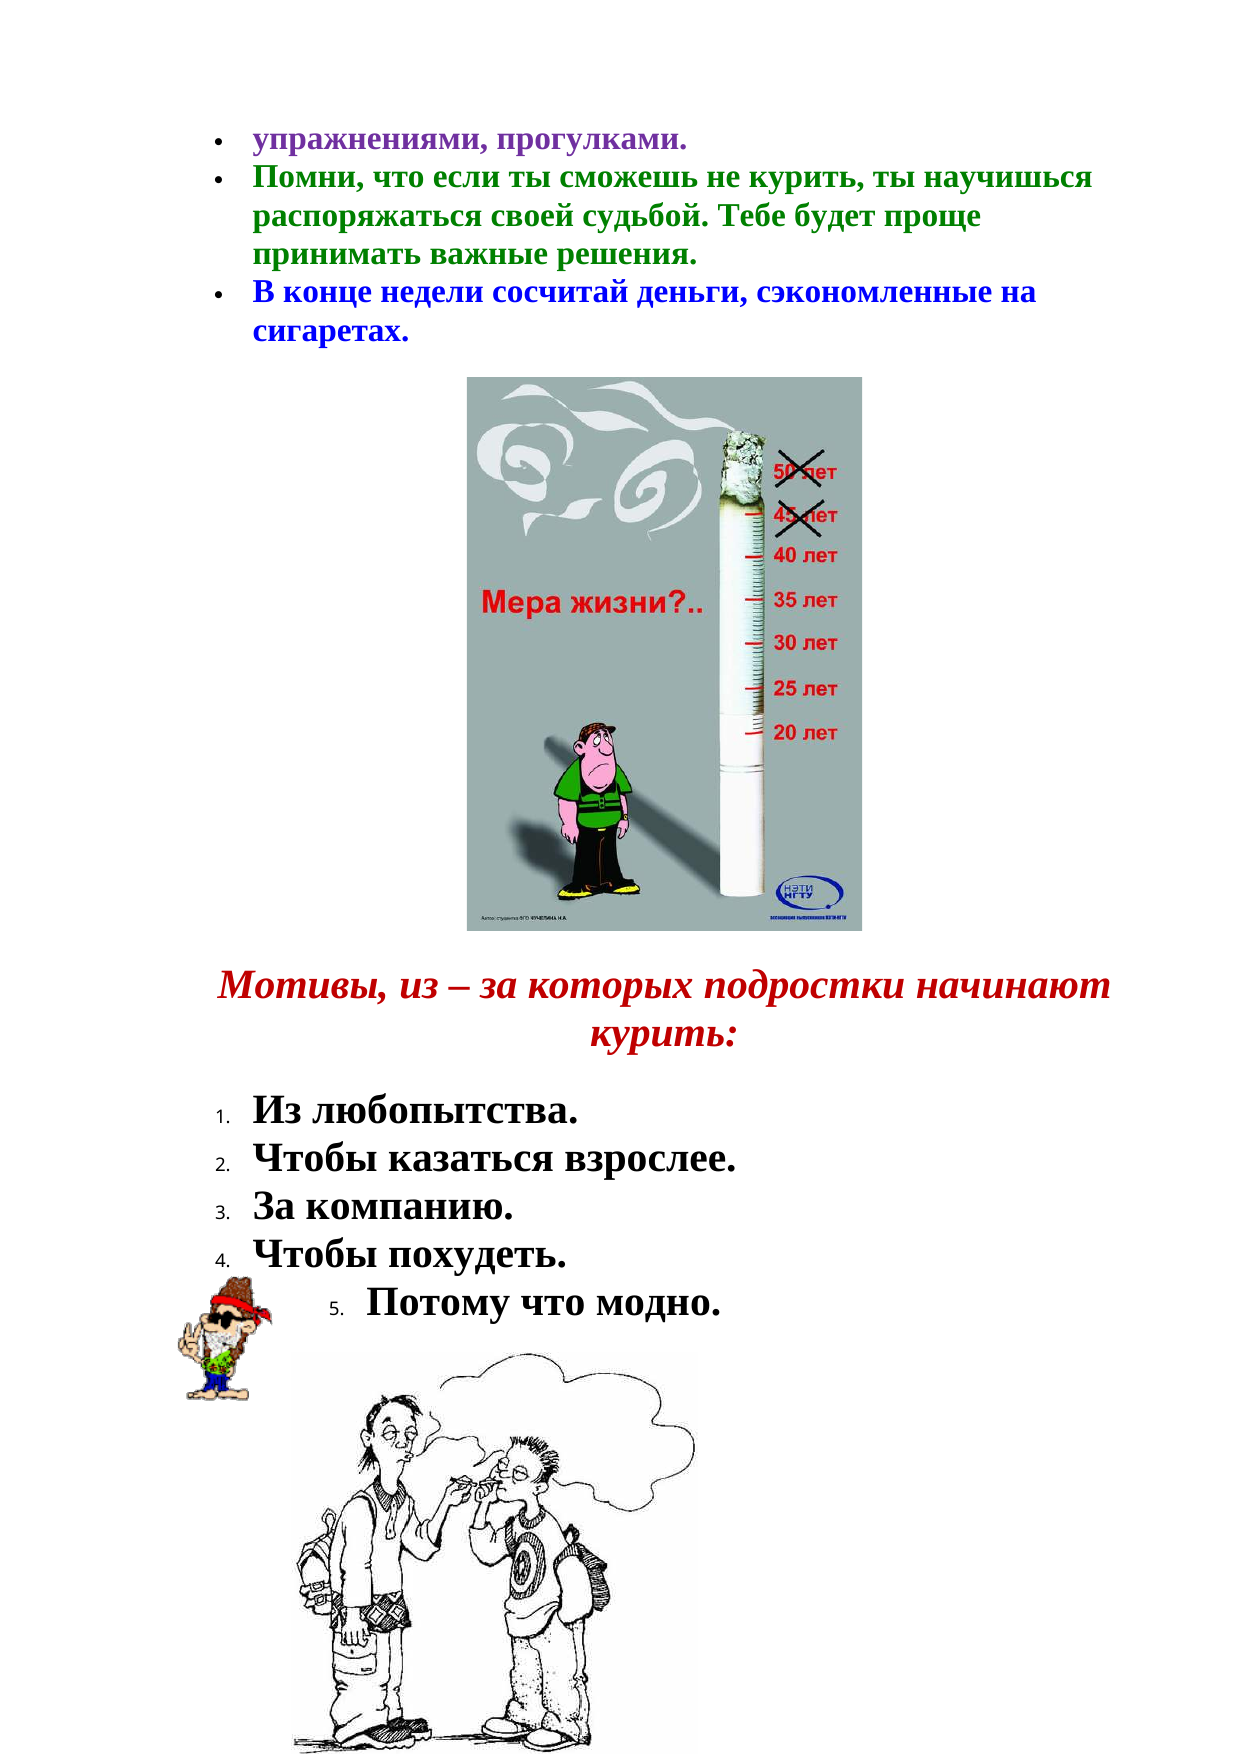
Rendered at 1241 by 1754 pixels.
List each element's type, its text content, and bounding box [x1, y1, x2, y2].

picture [291, 1352, 698, 1754]
list Помни, что если ты сможешь не курить, ты научишься распоряжаться своей судьбой. Тебе будет проще принимать важные решения. [215, 156, 1152, 271]
picture [466, 377, 863, 931]
list За компанию. [215, 1180, 1152, 1228]
list Потому что модно. [273, 1276, 1152, 1324]
text Мотивы, из – за которых подростки начинают курить: [177, 959, 1152, 1055]
list упражнениями, прогулками. [215, 118, 1152, 156]
list Чтобы похудеть. [215, 1228, 1152, 1276]
list Из любопытства. [215, 1084, 1152, 1132]
picture [177, 1276, 273, 1402]
list В конце недели сосчитай деньги, сэкономленные на сигаретах. [215, 271, 1152, 348]
list Чтобы казаться взрослее. [215, 1132, 1152, 1180]
